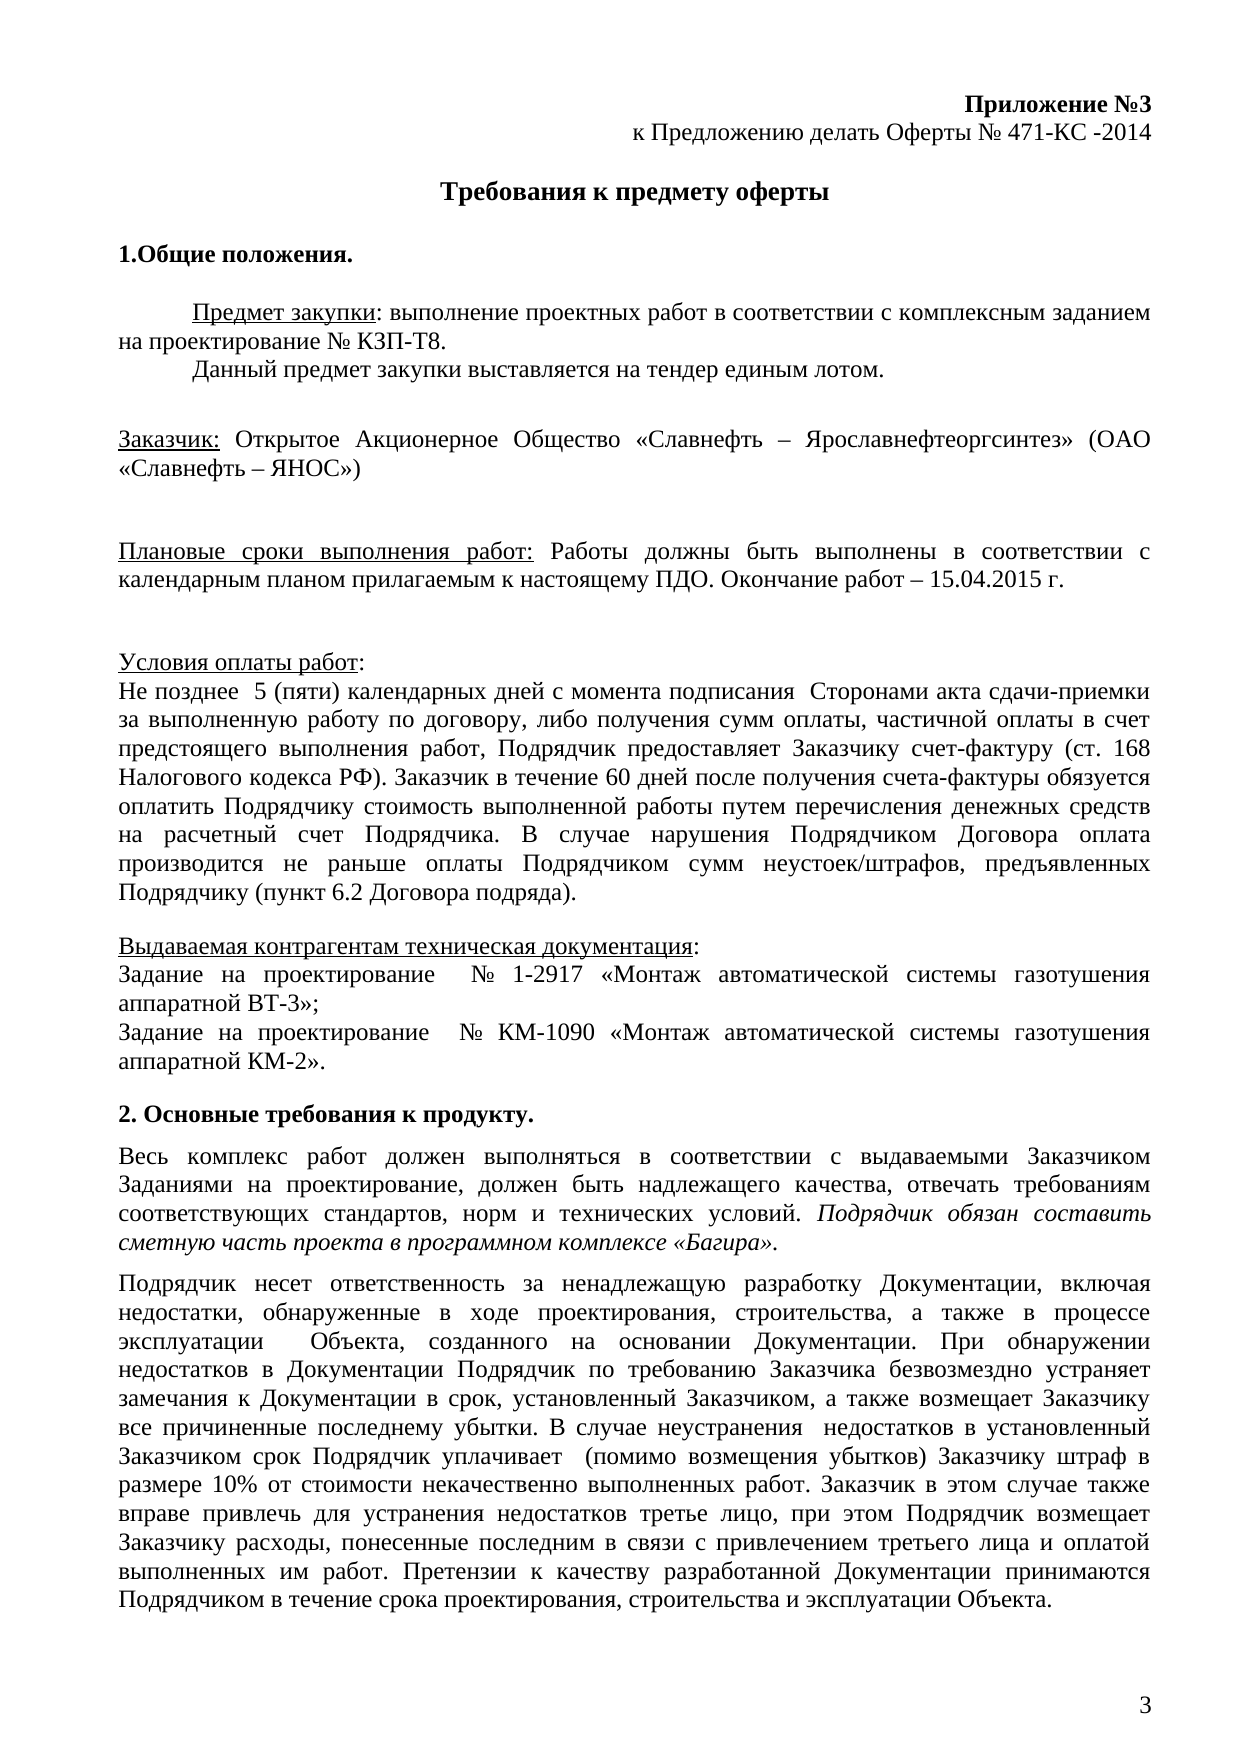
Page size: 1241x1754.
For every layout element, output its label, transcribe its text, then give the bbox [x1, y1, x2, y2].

text Выдаваемая контрагентам техническая документация: [118, 931, 1152, 959]
text Приложение №3 [118, 89, 1152, 117]
text 2. Основные требования к продукту. [118, 1099, 1152, 1128]
text Плановые сроки выполнения работ: Работы должны быть выполнены в соответствии с календарным планом прилагаемым к настоящему ПДО. Окончание работ – 15.04.2015 г. [118, 536, 1152, 593]
text Заказчик: Открытое Акционерное Общество «Славнефть – Ярославнефтеоргсинтез» (ОАО «Славнефть – ЯНОС») [118, 424, 1152, 482]
text к Предложению делать Оферты № 471-КС -2014 [118, 117, 1152, 146]
text 1.Общие положения. [118, 239, 1152, 268]
text Не позднее 5 (пяти) календарных дней с момента подписания Сторонами акта сдачи-приемки за выполненную работу по договору, либо получения сумм оплаты, частичной оплаты в счет предстоящего выполнения работ, Подрядчик предоставляет Заказчику счет-фактуру (ст. 168 Налогового кодекса РФ). Заказчик в течение 60 дней после получения счета-фактуры обязуется оплатить Подрядчику стоимость выполненной работы путем перечисления денежных средств на расчетный счет Подрядчика. В случае нарушения Подрядчиком Договора оплата производится не раньше оплаты Подрядчиком сумм неустоек/штрафов, предъявленных Подрядчику (пункт 6.2 Договора подряда). [118, 676, 1152, 906]
text Весь комплекс работ должен выполняться в соответствии с выдаваемыми Заказчиком Заданиями на проектирование, должен быть надлежащего качества, отвечать требованиям соответствующих стандартов, норм и технических условий. Подрядчик обязан составить сметную часть проекта в программном комплексе «Багира». [118, 1141, 1152, 1256]
text Задание на проектирование № КМ-1090 «Монтаж автоматической системы газотушения аппаратной КМ-2». [118, 1017, 1152, 1074]
subtitle Требования к предмету оферты [118, 175, 1152, 206]
text Предмет закупки: выполнение проектных работ в соответствии с комплексным заданием на проектирование № КЗП-Т8. [118, 297, 1152, 354]
text Данный предмет закупки выставляется на тендер единым лотом. [118, 354, 1152, 383]
text Подрядчик несет ответственность за ненадлежащую разработку Документации, включая недостатки, обнаруженные в ходе проектирования, строительства, а также в процессе эксплуатации Объекта, созданного на основании Документации. При обнаружении недостатков в Документации Подрядчик по требованию Заказчика безвозмездно устраняет замечания к Документации в срок, установленный Заказчиком, а также возмещает Заказчику все причиненные последнему убытки. В случае неустранения недостатков в установленный Заказчиком срок Подрядчик уплачивает (помимо возмещения убытков) Заказчику штраф в размере 10% от стоимости некачественно выполненных работ. Заказчик в этом случае также вправе привлечь для устранения недостатков третье лицо, при этом Подрядчик возмещает Заказчику расходы, понесенные последним в связи с привлечением третьего лица и оплатой выполненных им работ. Претензии к качеству разработанной Документации принимаются Подрядчиком в течение срока проектирования, строительства и эксплуатации Объекта. [118, 1268, 1152, 1613]
text Задание на проектирование № 1-2917 «Монтаж автоматической системы газотушения аппаратной ВТ-3»; [118, 959, 1152, 1017]
text Условия оплаты работ: [118, 647, 1152, 676]
